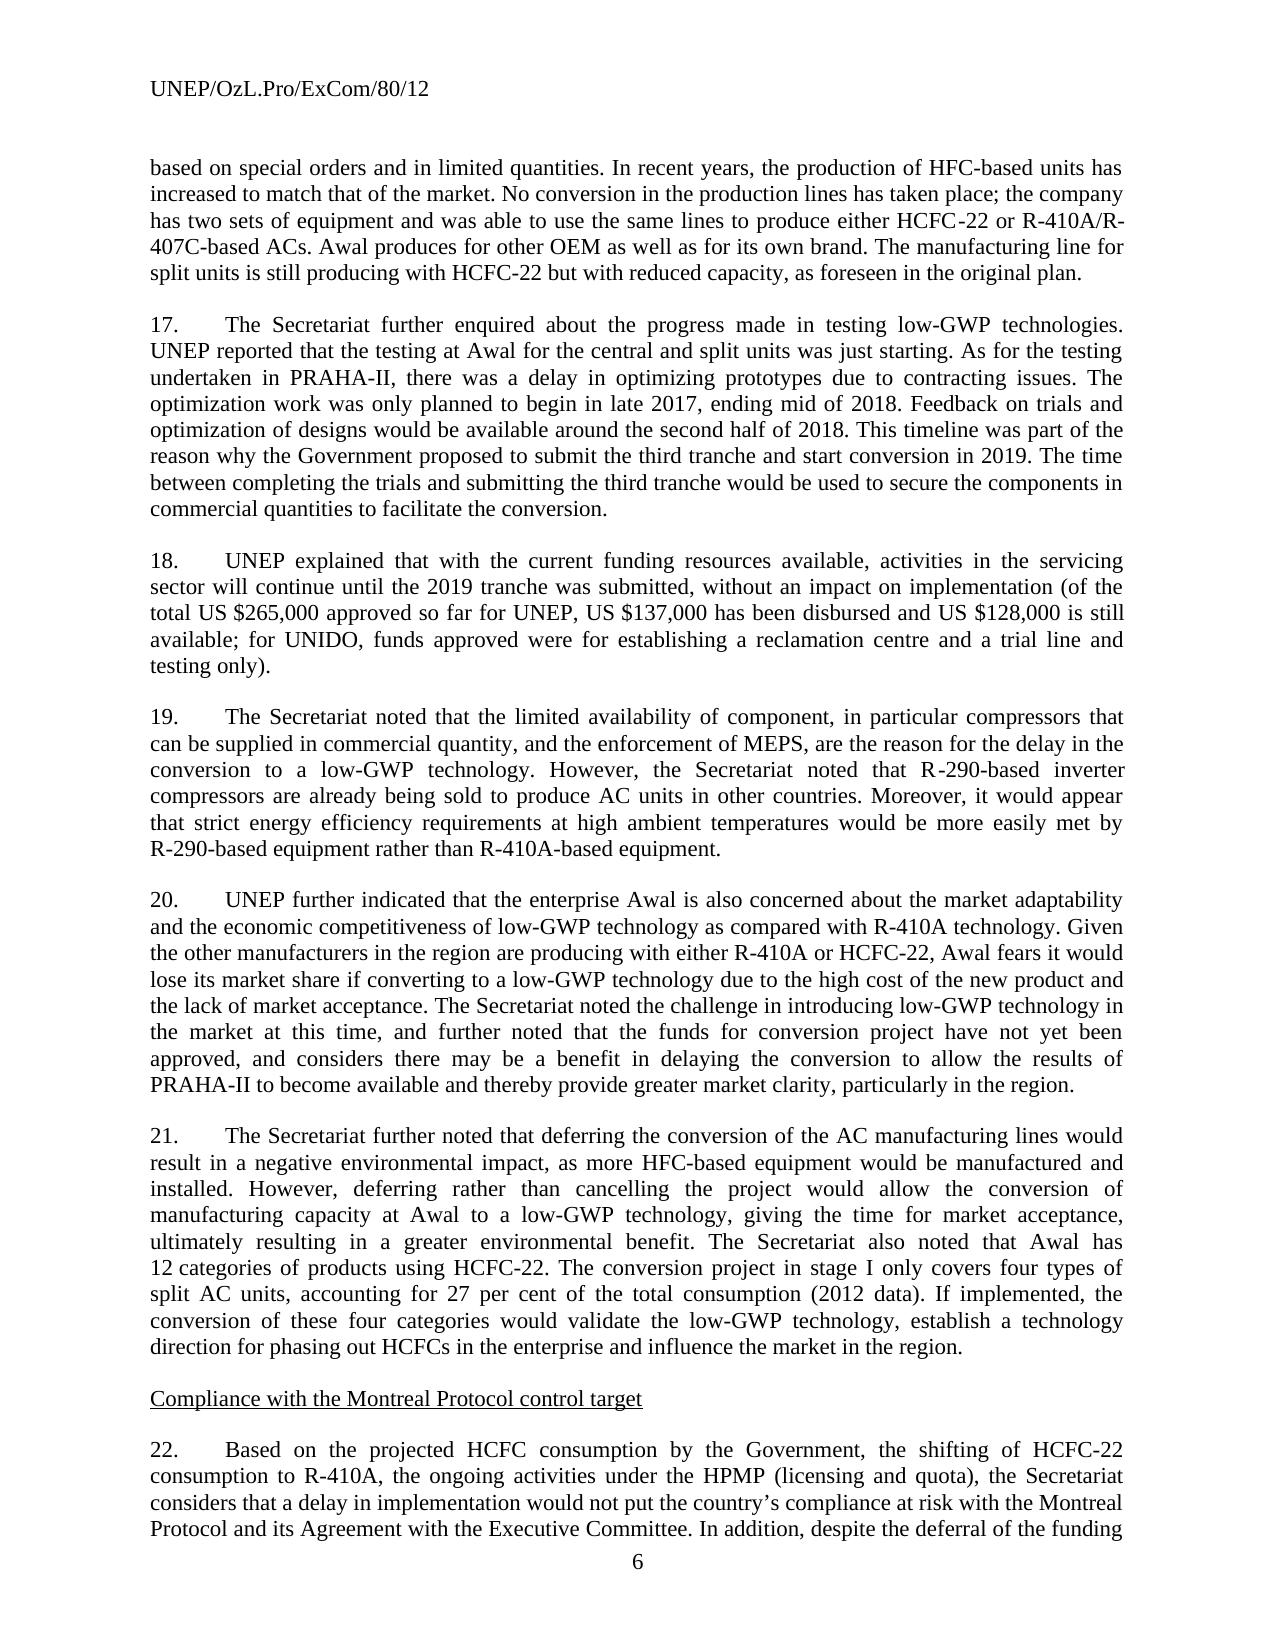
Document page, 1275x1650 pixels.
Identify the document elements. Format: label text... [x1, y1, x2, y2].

subtitle UNEP further indicated that the enterprise Awal is also concerned about the market adaptability and the economic competitiveness of low-GWP technology as compared with R-410A technology. Given the other manufacturers in the region are producing with either R-410A or HCFC-22, Awal fears it would lose its market share if converting to a low-GWP technology due to the high cost of the new product and the lack of market acceptance. The Secretariat noted the challenge in introducing low-GWP technology in the market at this time, and further noted that the funds for conversion project have not yet been approved, and considers there may be a benefit in delaying the conversion to allow the results of PRAHA-II to become available and thereby provide greater market clarity, particularly in the region. [150, 887, 1125, 1097]
subtitle UNEP explained that with the current funding resources available, activities in the servicing sector will continue until the 2019 tranche was submitted, without an impact on implementation (of the total US $265,000 approved so far for UNEP, US $137,000 has been disbursed and US $128,000 is still available; for UNIDO, funds approved were for establishing a reclamation centre and a trial line and testing only). [150, 547, 1125, 678]
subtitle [150, 1436, 1125, 1541]
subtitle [150, 154, 1125, 286]
subtitle The Secretariat further enquired about the progress made in testing low-GWP technologies. UNEP reported that the testing at Awal for the central and split units was just starting. As for the testing undertaken in PRAHA-II, there was a delay in optimizing prototypes due to contracting issues. The optimization work was only planned to begin in late 2017, ending mid of 2018. Feedback on trials and optimization of designs would be available around the second half of 2018. This timeline was part of the reason why the Government proposed to submit the third tranche and start conversion in 2019. The time between completing the trials and submitting the third tranche would be used to secure the components in commercial quantities to facilitate the conversion. [150, 311, 1125, 522]
subtitle The Secretariat further noted that deferring the conversion of the AC manufacturing lines would result in a negative environmental impact, as more HFC-based equipment would be manufactured and installed. However, deferring rather than cancelling the project would allow the conversion of manufacturing capacity at Awal to a low-GWP technology, giving the time for market acceptance, ultimately resulting in a greater environmental benefit. The Secretariat also noted that Awal has 12 categories of products using HCFC-22. The conversion project in stage I only covers four types of split AC units, accounting for 27 per cent of the total consumption (2012 data). If implemented, the conversion of these four categories would validate the low-GWP technology, establish a technology direction for phasing out HCFCs in the enterprise and influence the market in the region. [150, 1122, 1125, 1359]
subtitle Compliance with the Montreal Protocol control target [150, 1384, 1125, 1411]
subtitle The Secretariat noted that the limited availability of component, in particular compressors that can be supplied in commercial quantity, and the enforcement of MEPS, are the reason for the delay in the conversion to a low-GWP technology. However, the Secretariat noted that R-290-based inverter compressors are already being sold to produce AC units in other countries. Moreover, it would appear that strict energy efficiency requirements at high ambient temperatures would be more easily met by R-290-based equipment rather than R-410A-based equipment. [150, 703, 1125, 862]
